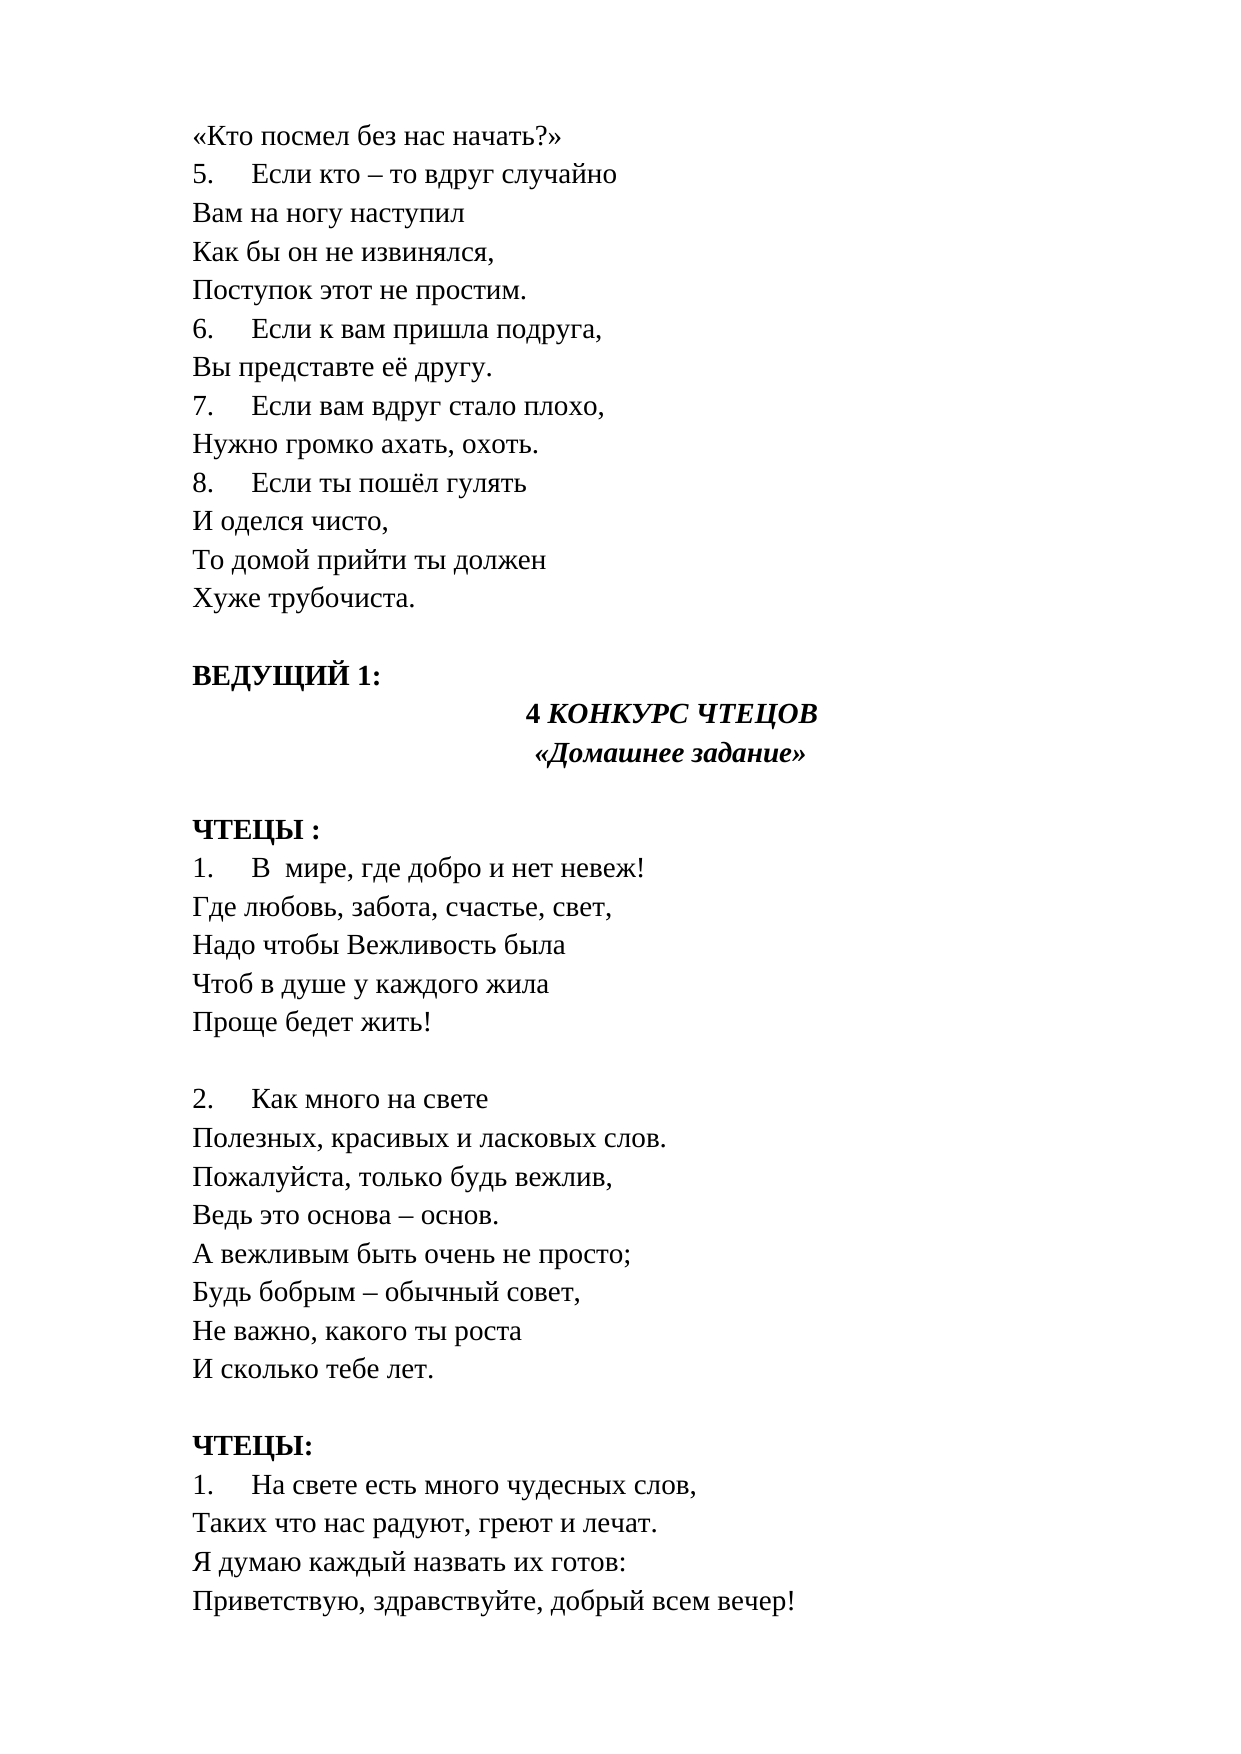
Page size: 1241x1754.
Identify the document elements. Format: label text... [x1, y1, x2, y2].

list Если ты пошёл гулять [192, 465, 1152, 498]
text Приветствую, здравствуйте, добрый всем вечер! [192, 1583, 1152, 1616]
list Если к вам пришла подруга, [192, 311, 1152, 344]
text Я думаю каждый назвать их готов: [192, 1544, 1152, 1578]
list На свете есть много чудесных слов, [192, 1467, 1152, 1501]
text 4 КОНКУРС ЧТЕЦОВ [192, 696, 1152, 730]
text А вежливым быть очень не просто; [192, 1236, 1152, 1269]
text Таких что нас радуют, греют и лечат. [192, 1506, 1152, 1539]
text Как бы он не извинялся, [192, 234, 1152, 267]
text Надо чтобы Вежливость была [192, 927, 1152, 961]
list В мире, где добро и нет невеж! [192, 850, 1152, 884]
text ЧТЕЦЫ: [192, 1428, 1152, 1462]
text Хуже трубочиста. [192, 581, 1152, 614]
text И оделся чисто, [192, 503, 1152, 537]
list Если вам вдруг стало плохо, [192, 388, 1152, 421]
text Ведь это основа – основ. [192, 1197, 1152, 1231]
text ВЕДУЩИЙ 1: [192, 658, 1152, 691]
text Нужно громко ахать, охоть. [192, 426, 1152, 460]
text Проще бедет жить! [192, 1004, 1152, 1038]
text Чтоб в душе у каждого жила [192, 966, 1152, 999]
list Как много на свете [192, 1082, 1152, 1115]
text Вы представте её другу. [192, 349, 1152, 383]
text ЧТЕЦЫ : [192, 812, 1152, 845]
text То домой прийти ты должен [192, 542, 1152, 576]
list Если кто – то вдруг случайно [192, 157, 1152, 190]
text «Домашнее задание» [192, 735, 1152, 768]
text Вам на ногу наступил [192, 195, 1152, 229]
text Не важно, какого ты роста [192, 1313, 1152, 1346]
text Полезных, красивых и ласковых слов. [192, 1120, 1152, 1154]
text Где любовь, забота, счастье, свет, [192, 889, 1152, 922]
text Будь бобрым – обычный совет, [192, 1274, 1152, 1308]
text Поступок этот не простим. [192, 272, 1152, 306]
text И сколько тебе лет. [192, 1351, 1152, 1385]
text «Кто посмел без нас начать?» [192, 118, 1152, 152]
text Пожалуйста, только будь вежлив, [192, 1159, 1152, 1192]
